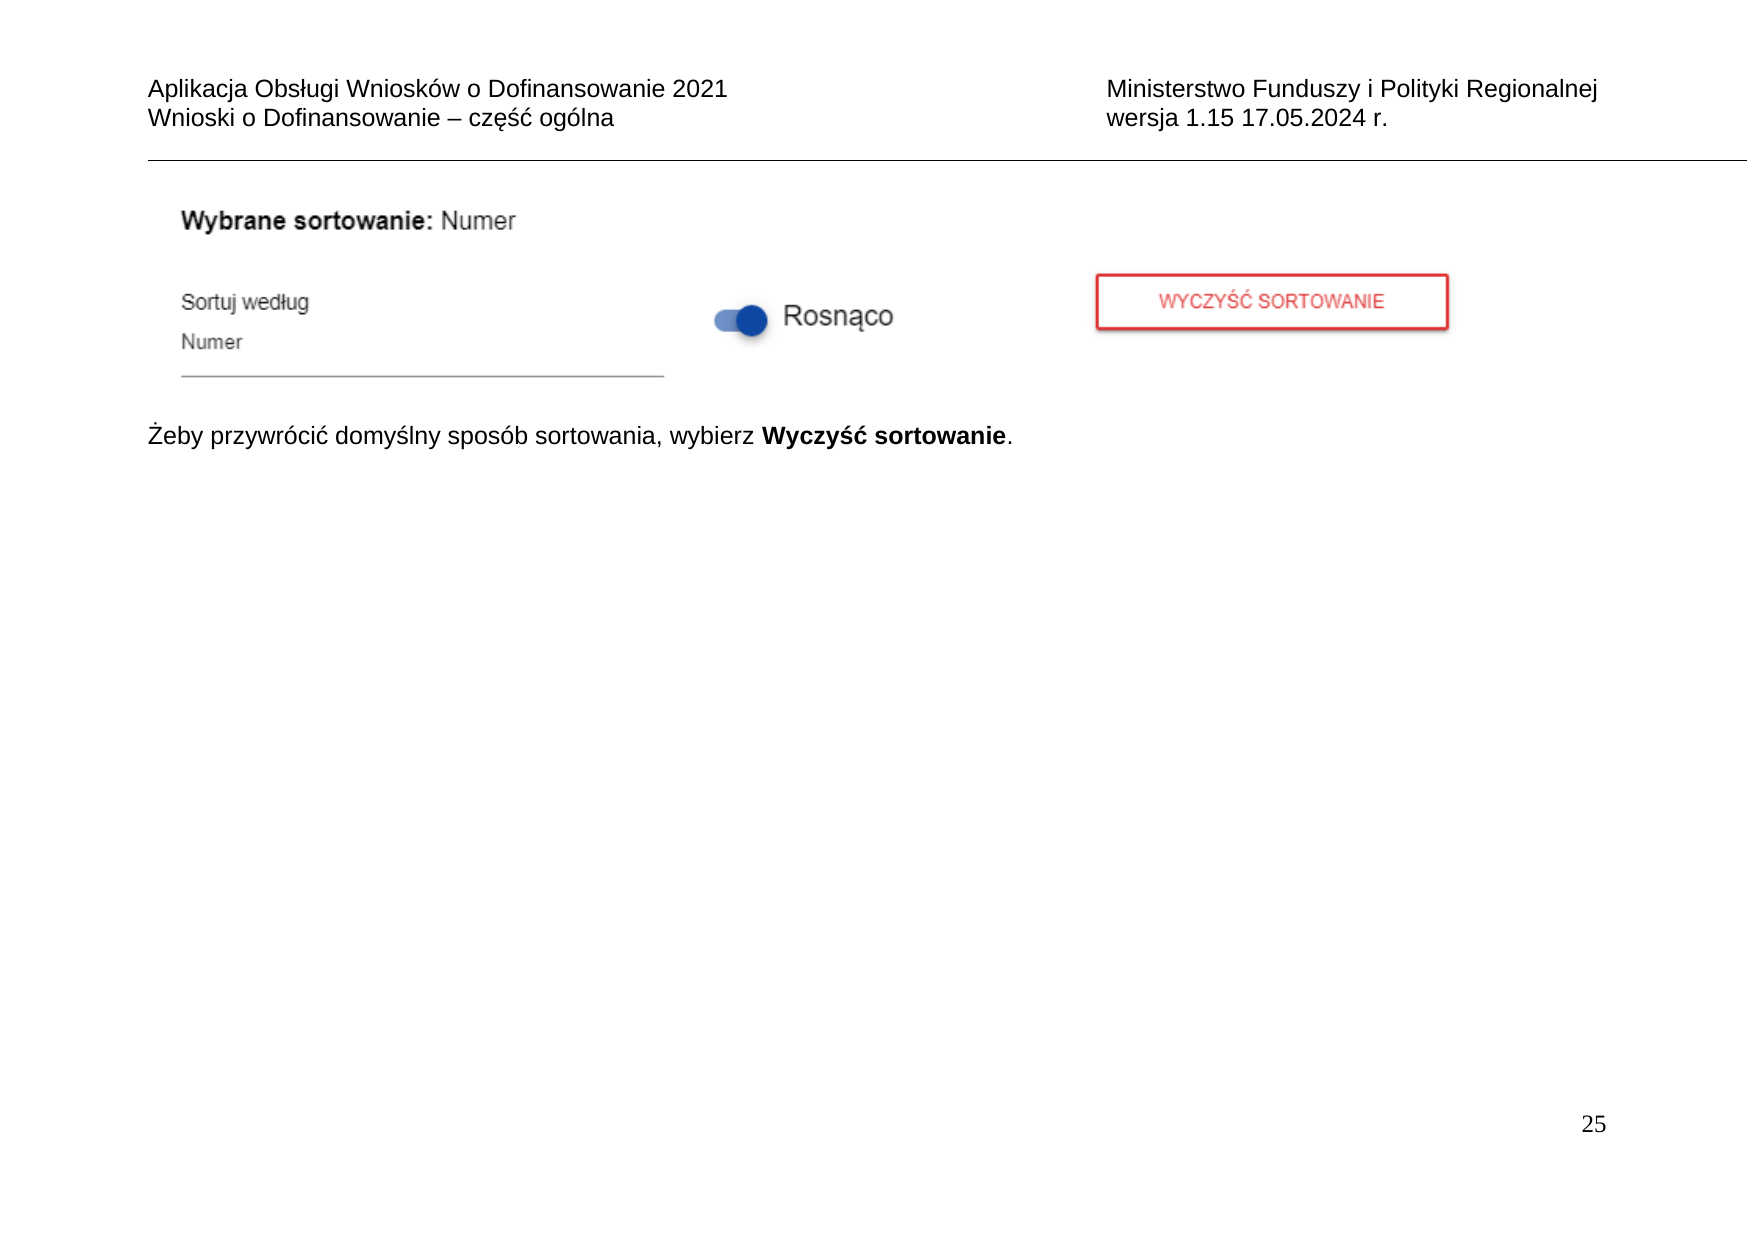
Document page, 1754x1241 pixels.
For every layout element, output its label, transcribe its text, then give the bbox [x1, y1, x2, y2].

text Żeby przywrócić domyślny sposób sortowania, wybierz Wyczyść sortowanie. [148, 421, 1606, 450]
picture [147, 189, 1479, 409]
